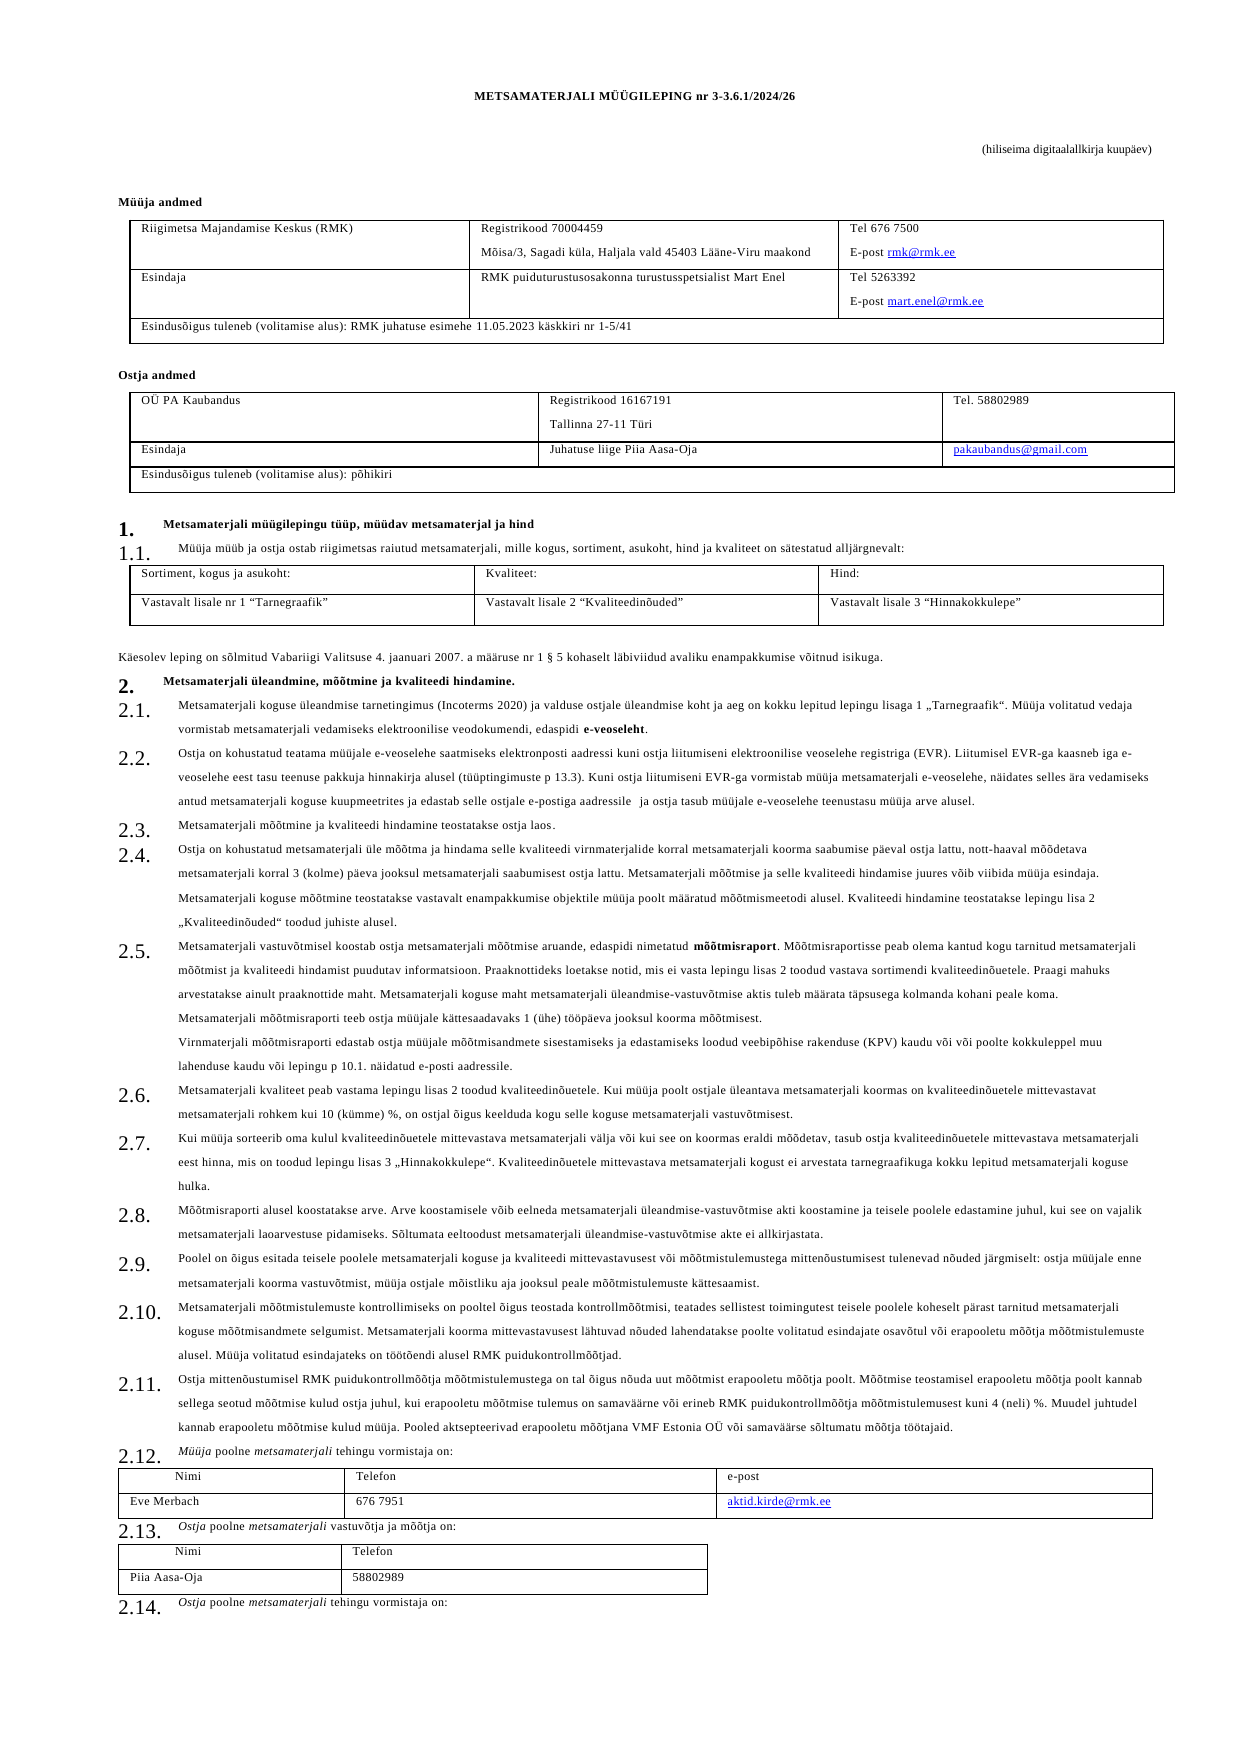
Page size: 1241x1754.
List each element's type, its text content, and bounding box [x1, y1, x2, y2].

table_cell pakaubandus@gmail.com [943, 443, 1174, 466]
text Müüja andmed [118, 196, 1152, 219]
text Müüja müüb ja ostja ostab riigimetsas raiutud metsamaterjali, mille kogus, sortiment, asukoht, hind ja kvaliteet on sätestatud alljärgnevalt: [118, 541, 1152, 565]
table_cell Vastavalt lisale nr 1 “Tarnegraafik” [131, 595, 474, 625]
text Kui müüja sorteerib oma kulul kvaliteedinõuetele mittevastava metsamaterjali välja või kui see on koormas eraldi mõõdetav, tasub ostja kvaliteedinõuetele mittevastava metsamaterjali eest hinna, mis on toodud lepingu lisas 3 „Hinnakokkulepe“. Kvaliteedinõuetele mittevastava metsamaterjali kogust ei arvestata tarnegraafikuga kokku lepitud metsamaterjali koguse hulka. [118, 1131, 1152, 1203]
table_header Kvaliteet: [475, 566, 818, 594]
list Virnmaterjali mõõtmisraporti edastab ostja müüjale mõõtmisandmete sisestamiseks ja edastamiseks loodud veebipõhise rakenduse (KPV) kaudu või või poolte kokkuleppel muu lahenduse kaudu või lepingu p 10.1. näidatud e-posti aadressile. [178, 1035, 1152, 1083]
text Ostja mittenõustumisel RMK puidukontrollmõõtja mõõtmistulemustega on tal õigus nõuda uut mõõtmist erapooletu mõõtja poolt. Mõõtmise teostamisel erapooletu mõõtja poolt kannab sellega seotud mõõtmise kulud ostja juhul, kui erapooletu mõõtmise tulemus on samaväärne või erineb RMK puidukontrollmõõtja mõõtmistulemusest kuni 4 (neli) %. Muudel juhtudel kannab erapooletu mõõtmise kulud müüja. Pooled aktsepteerivad erapooletu mõõtjana VMF Estonia OÜ või samaväärse sõltumatu mõõtja töötajaid. [118, 1372, 1152, 1444]
table_header OÜ PA Kaubandus [131, 393, 538, 441]
text Poolel on õigus esitada teisele poolele metsamaterjali koguse ja kvaliteedi mittevastavusest või mõõtmistulemustega mittenõustumisest tulenevad nõuded järgmiselt: ostja müüjale enne metsamaterjali koorma vastuvõtmist, müüja ostjale mõistliku aja jooksul peale mõõtmistulemuste kättesaamist. [118, 1252, 1152, 1300]
text Mõõtmisraporti alusel koostatakse arve. Arve koostamisele võib eelneda metsamaterjali üleandmise-vastuvõtmise akti koostamine ja teisele poolele edastamine juhul, kui see on vajalik metsamaterjali laoarvestuse pidamiseks. Sõltumata eeltoodust metsamaterjali üleandmise-vastuvõtmise akte ei allkirjastata. [118, 1203, 1152, 1252]
text Metsamaterjali vastuvõtmisel koostab ostja metsamaterjali mõõtmise aruande, edaspidi nimetatud mõõtmisraport. Mõõtmisraportisse peab olema kantud kogu tarnitud metsamaterjali mõõtmist ja kvaliteedi hindamist puudutav informatsioon. Praaknottideks loetakse notid, mis ei vasta lepingu lisas 2 toodud vastava sortimendi kvaliteedinõuetele. Praagi mahuks arvestatakse ainult praaknottide maht. Metsamaterjali koguse maht metsamaterjali üleandmise-vastuvõtmise aktis tuleb määrata täpsusega kolmanda kohani peale koma. [118, 939, 1152, 1011]
table_cell Esindaja [131, 443, 538, 466]
table_cell Esindusõigus tuleneb (volitamise alus): RMK juhatuse esimehe käskkiri nr 1-5/41 [131, 319, 1163, 343]
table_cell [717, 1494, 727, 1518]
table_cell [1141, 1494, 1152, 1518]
table_cell Vastavalt lisale 2 “Kvaliteedinõuded” [475, 595, 818, 625]
table_header Hind: [819, 566, 1163, 594]
text Metsamaterjali mõõtmine ja kvaliteedi hindamine teostatakse ostja laos. [118, 818, 1152, 842]
text Ostja on kohustatud teatama müüjale e-veoselehe saatmiseks elektronposti aadressi kuni ostja liitumiseni elektroonilise veoselehe registriga (EVR). Liitumisel EVR-ga kaasneb iga e-veoselehe eest tasu teenuse pakkuja hinnakirja alusel (tüüptingimuste p 13.3). Kuni ostja liitumiseni EVR-ga vormistab müüja metsamaterjali e-veoselehe, näidates selles ära vedamiseks antud metsamaterjali koguse kuupmeetrites ja edastab selle ostjale e-postiga aadressile ja ostja tasub müüjale e-veoselehe teenustasu müüja arve alusel. [118, 746, 1152, 818]
text Käesolev leping on sõlmitud Vabariigi Valitsuse 4. jaanuari 2007. a määruse nr 1 § 5 kohaselt läbiviidud avaliku enampakkumise võitnud isikuga. [118, 650, 1167, 674]
table_cell Tel 5263392 E-post mart.enel@rmk.ee [839, 270, 1163, 318]
text Metsamaterjali müügilepingu tüüp, müüdav metsamaterjal ja hind [118, 517, 1152, 541]
table_header Registrikood 70004459 Mõisa/3, Sagadi küla, Haljala vald 45403 Lääne-Viru maakond [470, 221, 838, 269]
text Ostja poolne metsamaterjali vastuvõtja ja mõõtja on: [118, 1519, 1152, 1543]
table_header Sortiment, kogus ja asukoht: [131, 566, 474, 594]
text Ostja poolne metsamaterjali tehingu vormistaja on: [118, 1595, 1152, 1619]
table_cell Juhatuse liige Piia Aasa-Oja [539, 443, 942, 466]
list Metsamaterjali mõõtmisraporti teeb ostja müüjale kättesaadavaks 1 (ühe) tööpäeva jooksul koorma mõõtmisest. [178, 1011, 1152, 1035]
table_cell Vastavalt lisale 3 “Hinnakokkulepe” [819, 595, 1163, 625]
table_cell Esindaja [131, 270, 469, 318]
table_header Registrikood 16167191 Tallinna 27-11 Türi [539, 393, 942, 441]
text (hiliseima digitaalallkirja kuupäev) [118, 142, 1152, 166]
table_header Tel 676 7500 E-post rmk@rmk.ee [839, 221, 1163, 269]
table_header Riigimetsa Majandamise Keskus (RMK) [131, 221, 469, 269]
text Metsamaterjali mõõtmistulemuste kontrollimiseks on pooltel õigus teostada kontrollmõõtmisi, teatades sellistest toimingutest teisele poolele koheselt pärast tarnitud metsamaterjali koguse mõõtmisandmete selgumist. Metsamaterjali koorma mittevastavusest lähtuvad nõuded lahendatakse poolte volitatud esindajate osavõtul või erapooletu mõõtja mõõtmistulemuste alusel. Müüja volitatud esindajateks on töötõendi alusel RMK puidukontrollmõõtjad. [118, 1300, 1152, 1372]
table_header Nimi [119, 1469, 344, 1493]
table_header Tel. 58802989 [943, 393, 1174, 441]
text METSAMATERJALI MÜÜGILEPING nr 3-3.6.1/2024/26 [118, 89, 1152, 113]
text Ostja on kohustatud metsamaterjali üle mõõtma ja hindama selle kvaliteedi virnmaterjalide korral metsamaterjali koorma saabumise päeval ostja lattu, nott-haaval mõõdetava metsamaterjali korral 3 (kolme) päeva jooksul metsamaterjali saabumisest ostja lattu. Metsamaterjali mõõtmise ja selle kvaliteedi hindamise juures võib viibida müüja esindaja. Metsamaterjali koguse mõõtmine teostatakse vastavalt enampakkumise objektile müüja poolt määratud mõõtmismeetodi alusel. Kvaliteedi hindamine teostatakse lepingu lisa 2 „Kvaliteedinõuded“ toodud juhiste alusel. [118, 842, 1152, 939]
text Metsamaterjali kvaliteet peab vastama lepingu lisas 2 toodud kvaliteedinõuetele. Kui müüja poolt ostjale üleantava metsamaterjali koormas on kvaliteedinõuetele mittevastavat metsamaterjali rohkem kui 10 (kümme) %, on ostjal õigus keelduda kogu selle koguse metsamaterjali vastuvõtmisest. [118, 1083, 1152, 1131]
text Müüja poolne metsamaterjali tehingu vormistaja on: [118, 1444, 1152, 1468]
table_cell RMK puiduturustusosakonna turustusspetsialist Mart Enel [470, 270, 838, 318]
table_header Nimi [119, 1545, 341, 1568]
table_cell Esindusõigus tuleneb (volitamise alus): põhikiri [131, 468, 1174, 492]
text Ostja andmed [118, 368, 1152, 392]
text Metsamaterjali koguse üleandmise tarnetingimus (Incoterms 2020) ja valduse ostjale üleandmise koht ja aeg on kokku lepitud lepingu lisaga 1 „Tarnegraafik“. Müüja volitatud vedaja vormistab metsamaterjali vedamiseks elektroonilise veodokumendi, edaspidi e-veoseleht. [118, 698, 1152, 746]
text Metsamaterjali üleandmine, mõõtmine ja kvaliteedi hindamine. [118, 674, 1152, 698]
